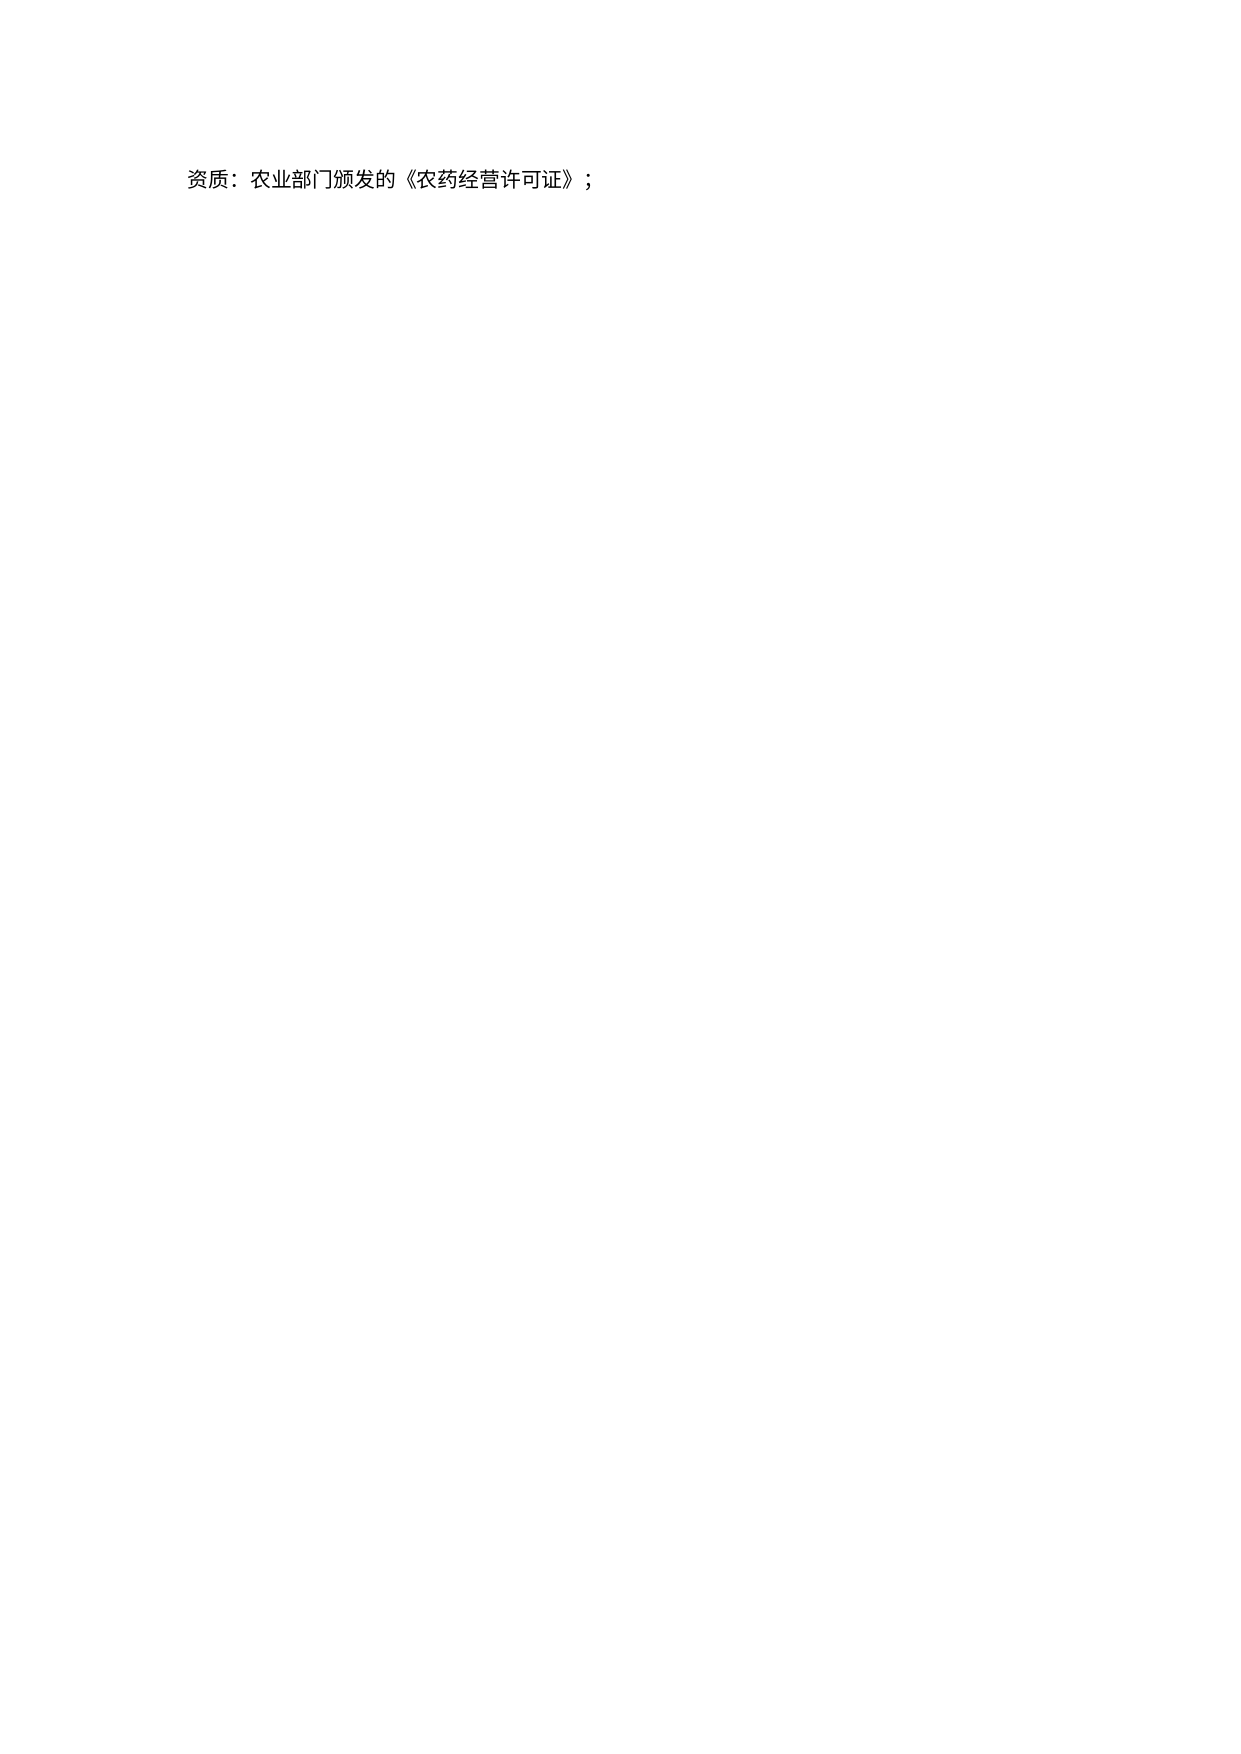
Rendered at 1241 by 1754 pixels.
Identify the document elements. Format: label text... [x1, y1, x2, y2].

list 资质：农业部门颁发的《农药经营许可证》； [187, 162, 1053, 194]
